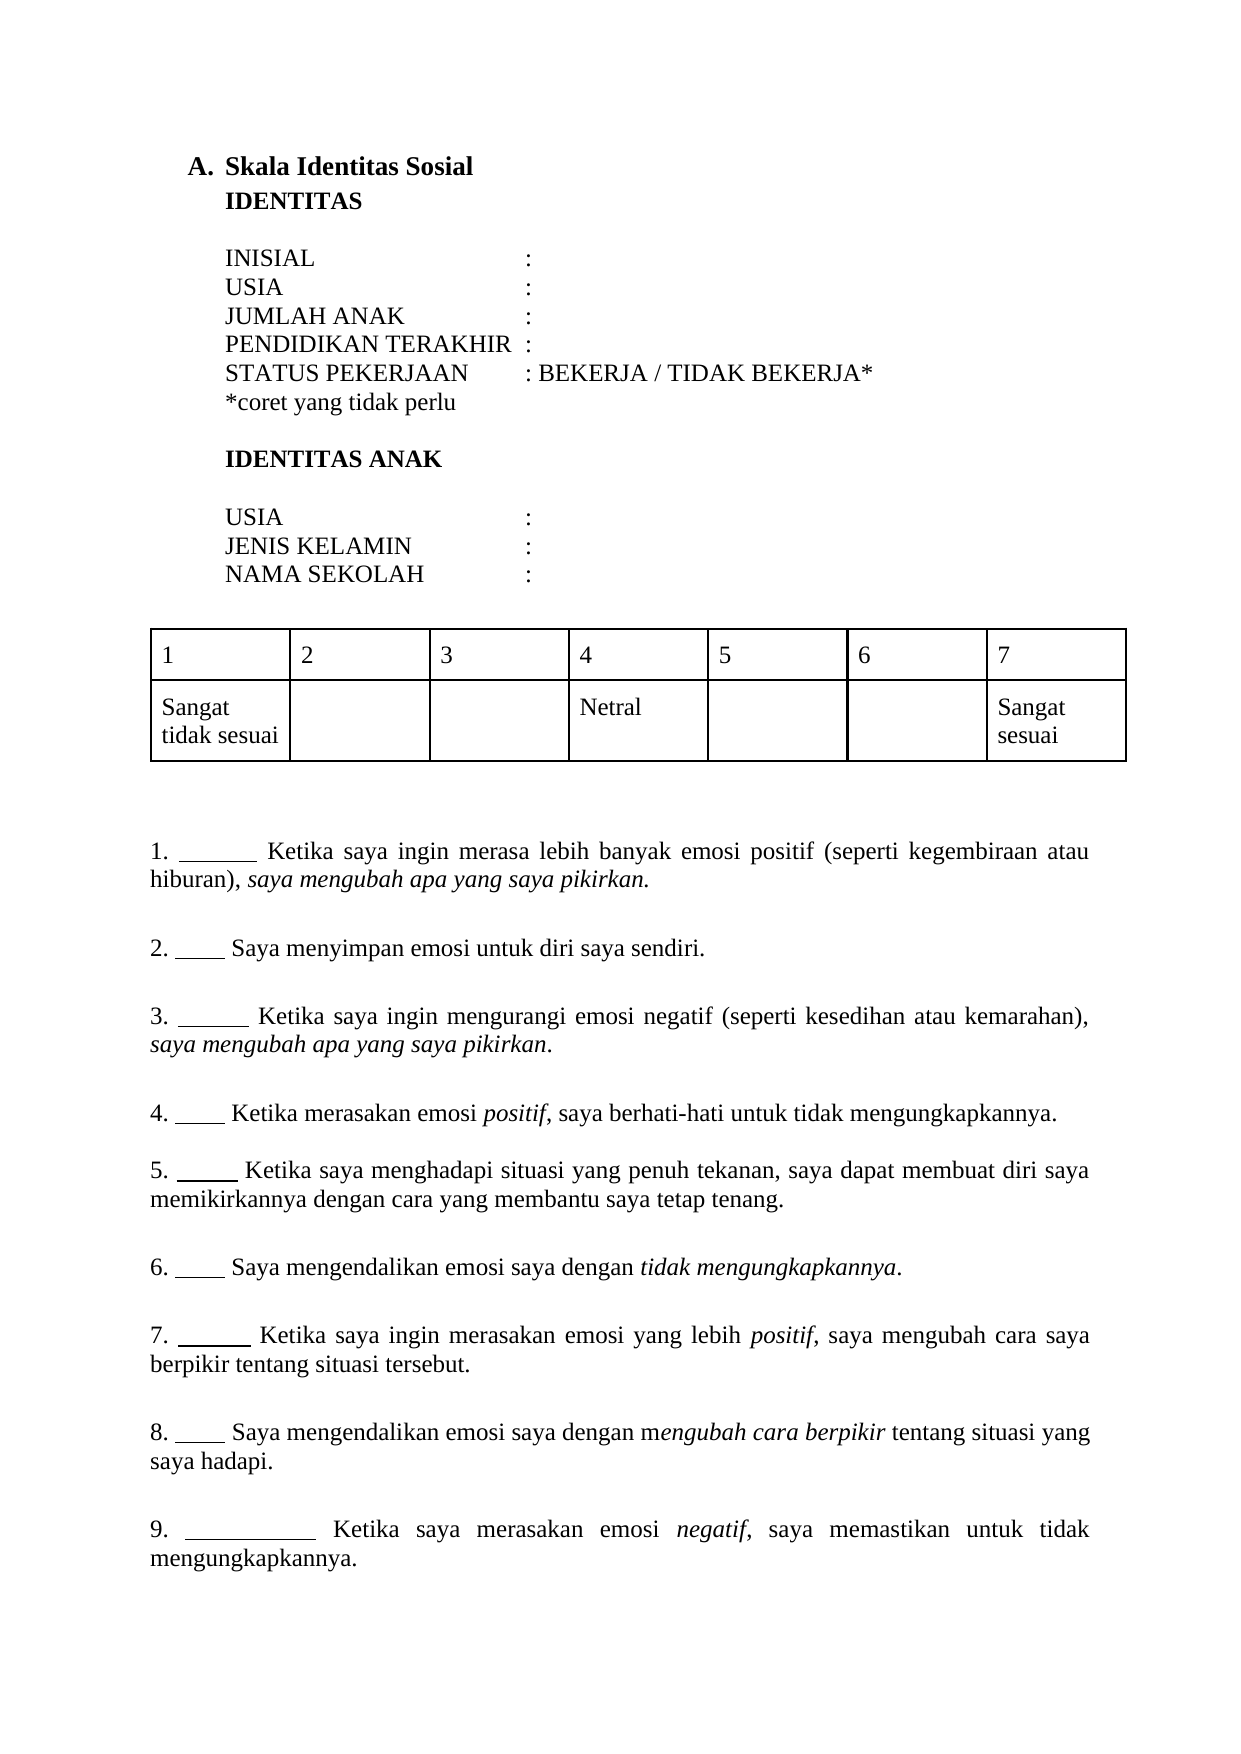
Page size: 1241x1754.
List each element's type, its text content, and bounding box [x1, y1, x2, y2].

table_header 5 [709, 630, 846, 679]
table_cell Sangat tidak sesuai [152, 681, 289, 760]
table_header 6 [849, 630, 986, 679]
text 9. Ketika saya merasakan emosi negatif, saya memastikan untuk tidak mengungkapkannya. [150, 1514, 1090, 1571]
table_header 7 [988, 630, 1125, 679]
table_cell [849, 681, 986, 760]
table_header 4 [570, 630, 707, 679]
list NAMA SEKOLAH : [225, 559, 1090, 588]
text 2. Saya menyimpan emosi untuk diri saya sendiri. [150, 933, 1090, 961]
text 5. Ketika saya menghadapi situasi yang penuh tekanan, saya dapat membuat diri saya memikirkannya dengan cara yang membantu saya tetap tenang. [150, 1155, 1090, 1213]
table_cell Netral [570, 681, 707, 760]
list *coret yang tidak perlu [225, 387, 1090, 416]
list JUMLAH ANAK : [225, 301, 1090, 329]
table_cell [291, 681, 429, 760]
table_header 3 [431, 630, 568, 679]
text 7. Ketika saya ingin merasakan emosi yang lebih positif, saya mengubah cara saya berpikir tentang situasi tersebut. [150, 1320, 1090, 1378]
list USIA : [225, 272, 1090, 301]
text 6. Saya mengendalikan emosi saya dengan tidak mengungkapkannya. [150, 1252, 1090, 1281]
table_header 2 [291, 630, 429, 679]
list STATUS PEKERJAAN : BEKERJA / TIDAK BEKERJA* [225, 358, 1090, 387]
text 4. Ketika merasakan emosi positif, saya berhati-hati untuk tidak mengungkapkannya. [150, 1098, 1090, 1126]
text 3. Ketika saya ingin mengurangi emosi negatif (seperti kesedihan atau kemarahan), saya mengubah apa yang saya pikirkan. [150, 1001, 1090, 1058]
list IDENTITAS [225, 186, 1090, 214]
text 8. Saya mengendalikan emosi saya dengan mengubah cara berpikir tentang situasi yang saya hadapi. [150, 1417, 1090, 1474]
table_cell Sangat sesuai [988, 681, 1125, 760]
list Skala Identitas Sosial [187, 150, 1090, 181]
table_header 1 [152, 630, 289, 679]
list PENDIDIKAN TERAKHIR : [225, 329, 1090, 358]
list JENIS KELAMIN : [225, 531, 1090, 559]
text 1. Ketika saya ingin merasa lebih banyak emosi positif (seperti kegembiraan atau hiburan), saya mengubah apa yang saya pikirkan. [150, 836, 1090, 893]
table_cell [431, 681, 568, 760]
list USIA : [225, 502, 1090, 531]
table_cell [709, 681, 846, 760]
list INISIAL : [225, 243, 1090, 272]
list IDENTITAS ANAK [225, 444, 1090, 473]
